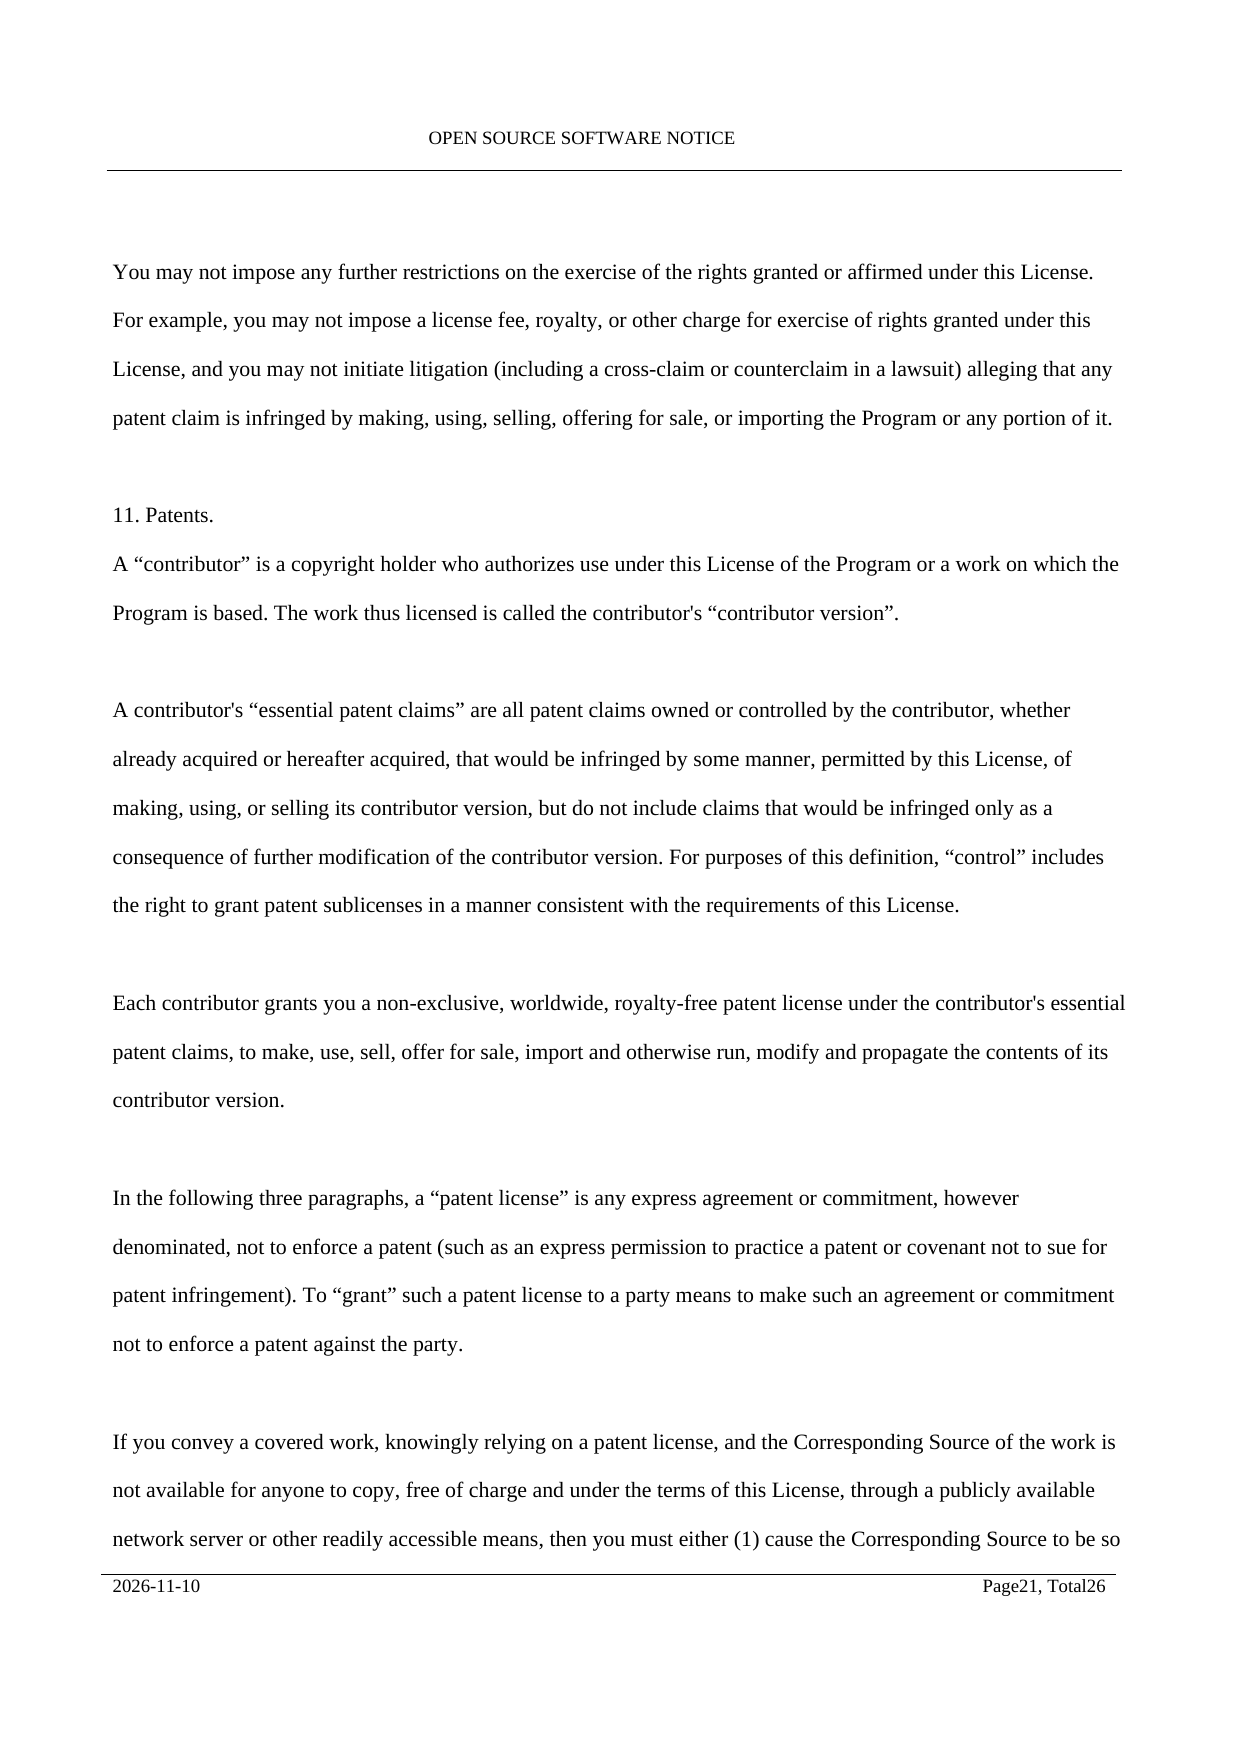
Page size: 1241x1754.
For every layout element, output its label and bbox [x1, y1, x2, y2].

text [112, 206, 1128, 1555]
